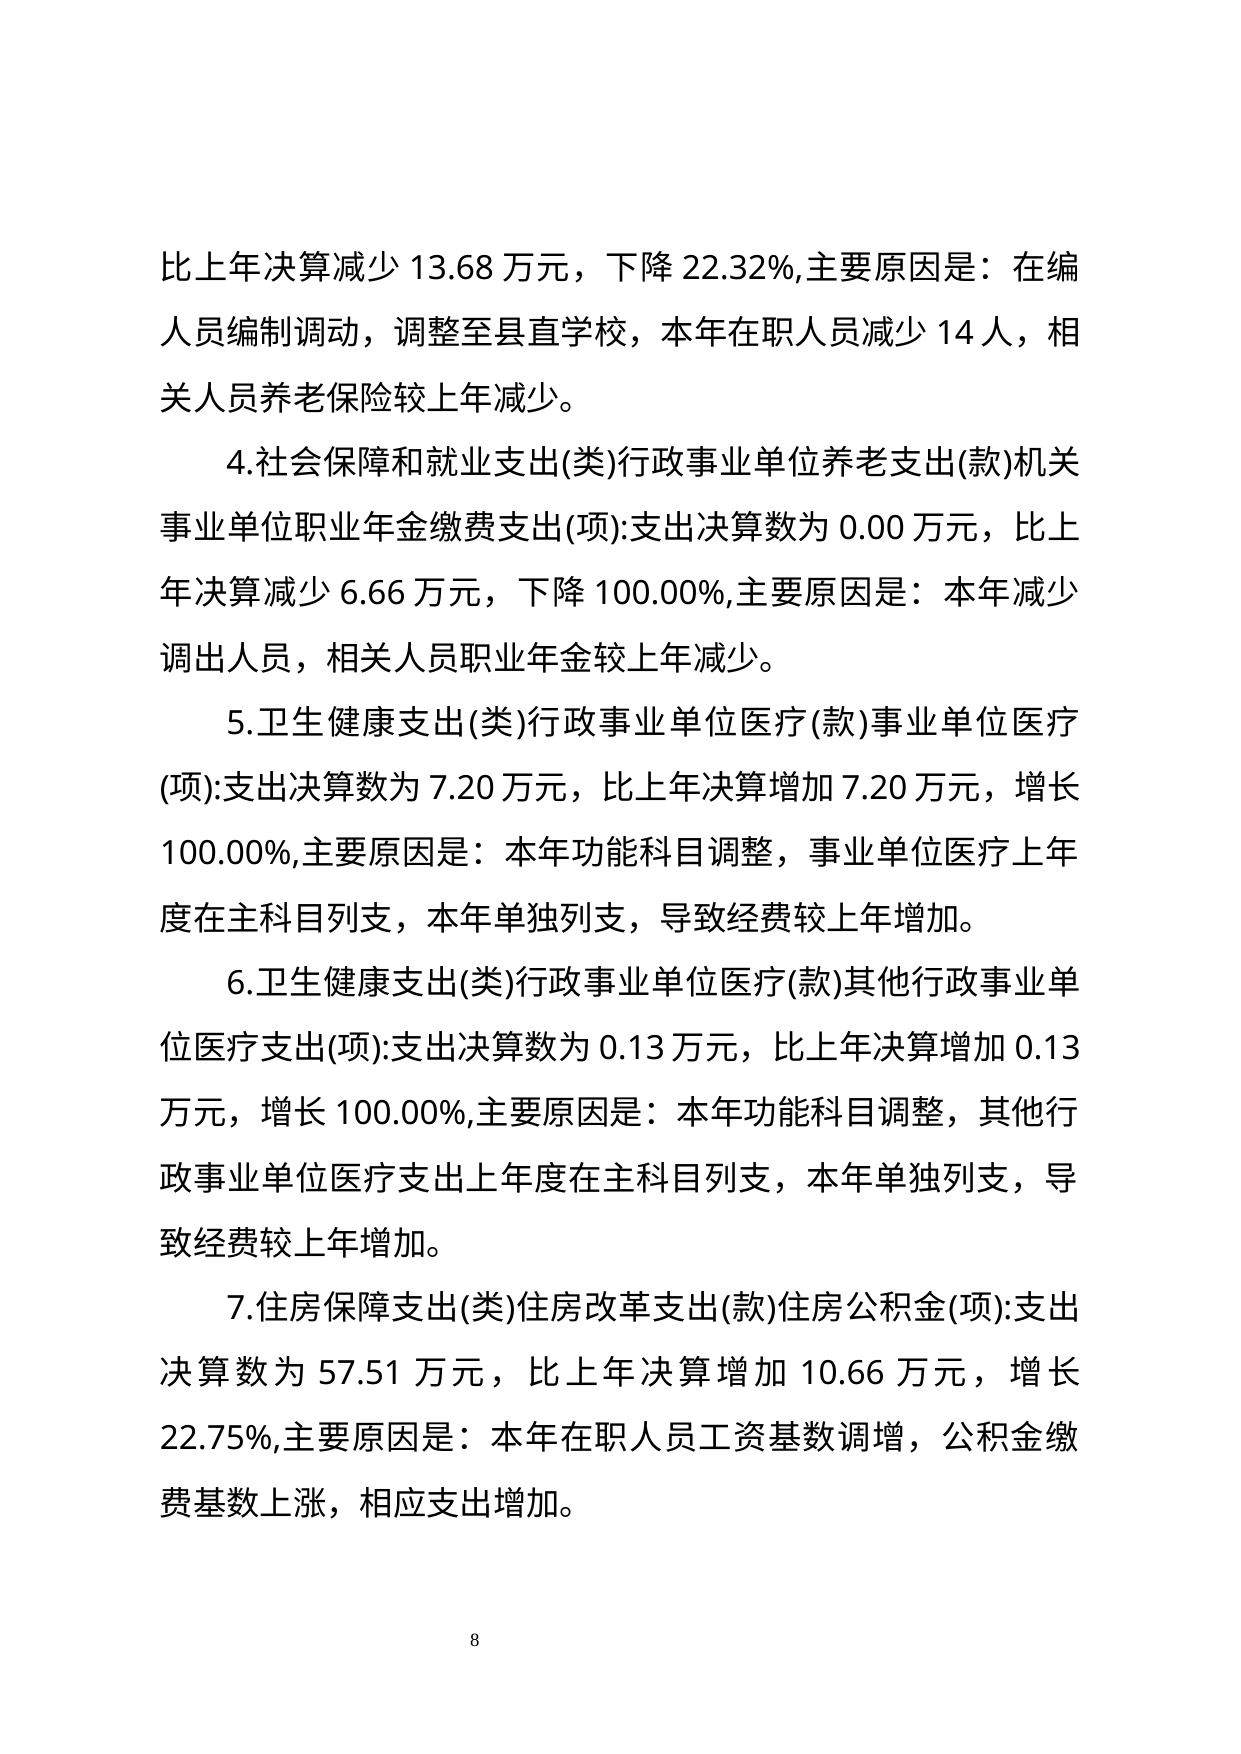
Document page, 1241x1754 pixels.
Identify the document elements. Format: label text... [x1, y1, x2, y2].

text 7.住房保障支出(类)住房改革支出(款)住房公积金(项):支出决算数为57.51万元，比上年决算增加10.66万元，增长22.75%,主要原因是：本年在职人员工资基数调增，公积金缴费基数上涨，相应支出增加。 [159, 1273, 1081, 1533]
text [159, 233, 1081, 428]
text 4.社会保障和就业支出(类)行政事业单位养老支出(款)机关事业单位职业年金缴费支出(项):支出决算数为0.00万元，比上年决算减少6.66万元，下降100.00%,主要原因是：本年减少调出人员，相关人员职业年金较上年减少。 [159, 428, 1081, 688]
text 6.卫生健康支出(类)行政事业单位医疗(款)其他行政事业单位医疗支出(项):支出决算数为0.13万元，比上年决算增加0.13万元，增长100.00%,主要原因是：本年功能科目调整，其他行政事业单位医疗支出上年度在主科目列支，本年单独列支，导致经费较上年增加。 [159, 948, 1081, 1273]
text 5.卫生健康支出(类)行政事业单位医疗(款)事业单位医疗(项):支出决算数为7.20万元，比上年决算增加7.20万元，增长100.00%,主要原因是：本年功能科目调整，事业单位医疗上年度在主科目列支，本年单独列支，导致经费较上年增加。 [159, 688, 1081, 948]
